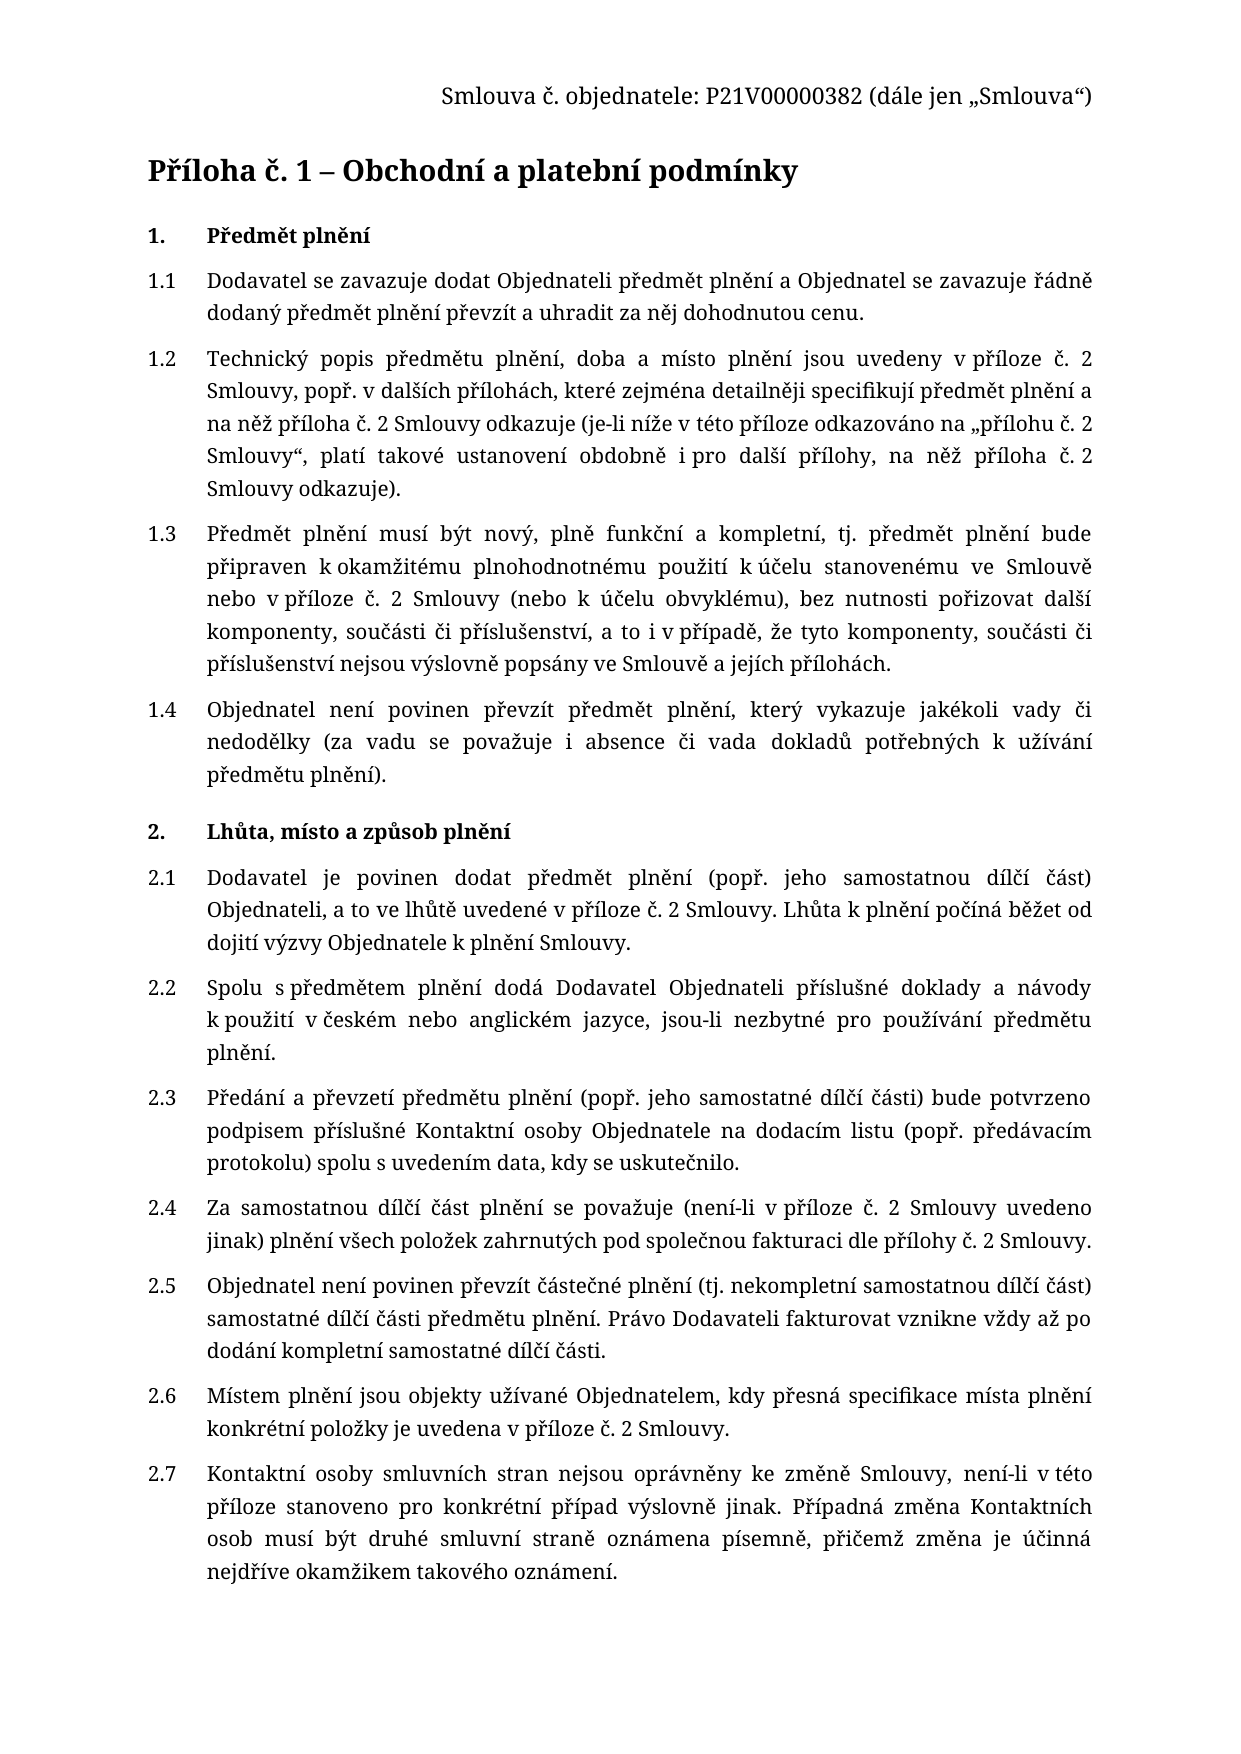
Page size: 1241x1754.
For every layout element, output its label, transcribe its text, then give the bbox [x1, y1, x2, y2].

list Předání a převzetí předmětu plnění (popř. jeho samostatné dílčí části) bude potvrzeno podpisem příslušné Kontaktní osoby Objednatele na dodacím listu (popř. předávacím protokolu) spolu s uvedením data, kdy se uskutečnilo. [148, 1083, 1093, 1177]
list Spolu s předmětem plnění dodá Dodavatel Objednateli příslušné doklady a návody k použití v českém nebo anglickém jazyce, jsou-li nezbytné pro používání předmětu plnění. [148, 973, 1093, 1067]
list Lhůta, místo a způsob plnění [148, 817, 1093, 846]
list Technický popis předmětu plnění, doba a místo plnění jsou uvedeny v příloze č. 2 Smlouvy, popř. v dalších přílohách, které zejména detailněji specifikují předmět plnění a na něž příloha č. 2 Smlouvy odkazuje (je-li níže v této příloze odkazováno na „přílohu č. 2 Smlouvy“, platí takové ustanovení obdobně i pro další přílohy, na něž příloha č. 2 Smlouvy odkazuje). [148, 344, 1093, 502]
list Místem plnění jsou objekty užívané Objednatelem, kdy přesná specifikace místa plnění konkrétní položky je uvedena v příloze č. 2 Smlouvy. [148, 1382, 1093, 1443]
list Dodavatel se zavazuje dodat Objednateli předmět plnění a Objednatel se zavazuje řádně dodaný předmět plnění převzít a uhradit za něj dohodnutou cenu. [148, 266, 1093, 327]
list Objednatel není povinen převzít částečné plnění (tj. nekompletní samostatnou dílčí část) samostatné dílčí části předmětu plnění. Právo Dodavateli fakturovat vznikne vždy až po dodání kompletní samostatné dílčí části. [148, 1271, 1093, 1365]
text Příloha č. 1 – Obchodní a platební podmínky [148, 150, 1093, 190]
list Za samostatnou dílčí část plnění se považuje (není-li v příloze č. 2 Smlouvy uvedeno jinak) plnění všech položek zahrnutých pod společnou fakturaci dle přílohy č. 2 Smlouvy. [148, 1193, 1093, 1254]
list Kontaktní osoby smluvních stran nejsou oprávněny ke změně Smlouvy, není-li v této příloze stanoveno pro konkrétní případ výslovně jinak. Případná změna Kontaktních osob musí být druhé smluvní straně oznámena písemně, přičemž změna je účinná nejdříve okamžikem takového oznámení. [148, 1459, 1093, 1586]
list Objednatel není povinen převzít předmět plnění, který vykazuje jakékoli vady či nedodělky (za vadu se považuje i absence či vada dokladů potřebných k užívání předmětu plnění). [148, 695, 1093, 788]
list Předmět plnění [148, 221, 1093, 249]
list Předmět plnění musí být nový, plně funkční a kompletní, tj. předmět plnění bude připraven k okamžitému plnohodnotnému použití k účelu stanovenému ve Smlouvě nebo v příloze č. 2 Smlouvy (nebo k účelu obvyklému), bez nutnosti pořizovat další komponenty, součásti či příslušenství, a to i v případě, že tyto komponenty, součásti či příslušenství nejsou výslovně popsány ve Smlouvě a jejích přílohách. [148, 519, 1093, 678]
list Dodavatel je povinen dodat předmět plnění (popř. jeho samostatnou dílčí část) Objednateli, a to ve lhůtě uvedené v příloze č. 2 Smlouvy. Lhůta k plnění počíná běžet od dojití výzvy Objednatele k plnění Smlouvy. [148, 863, 1093, 956]
